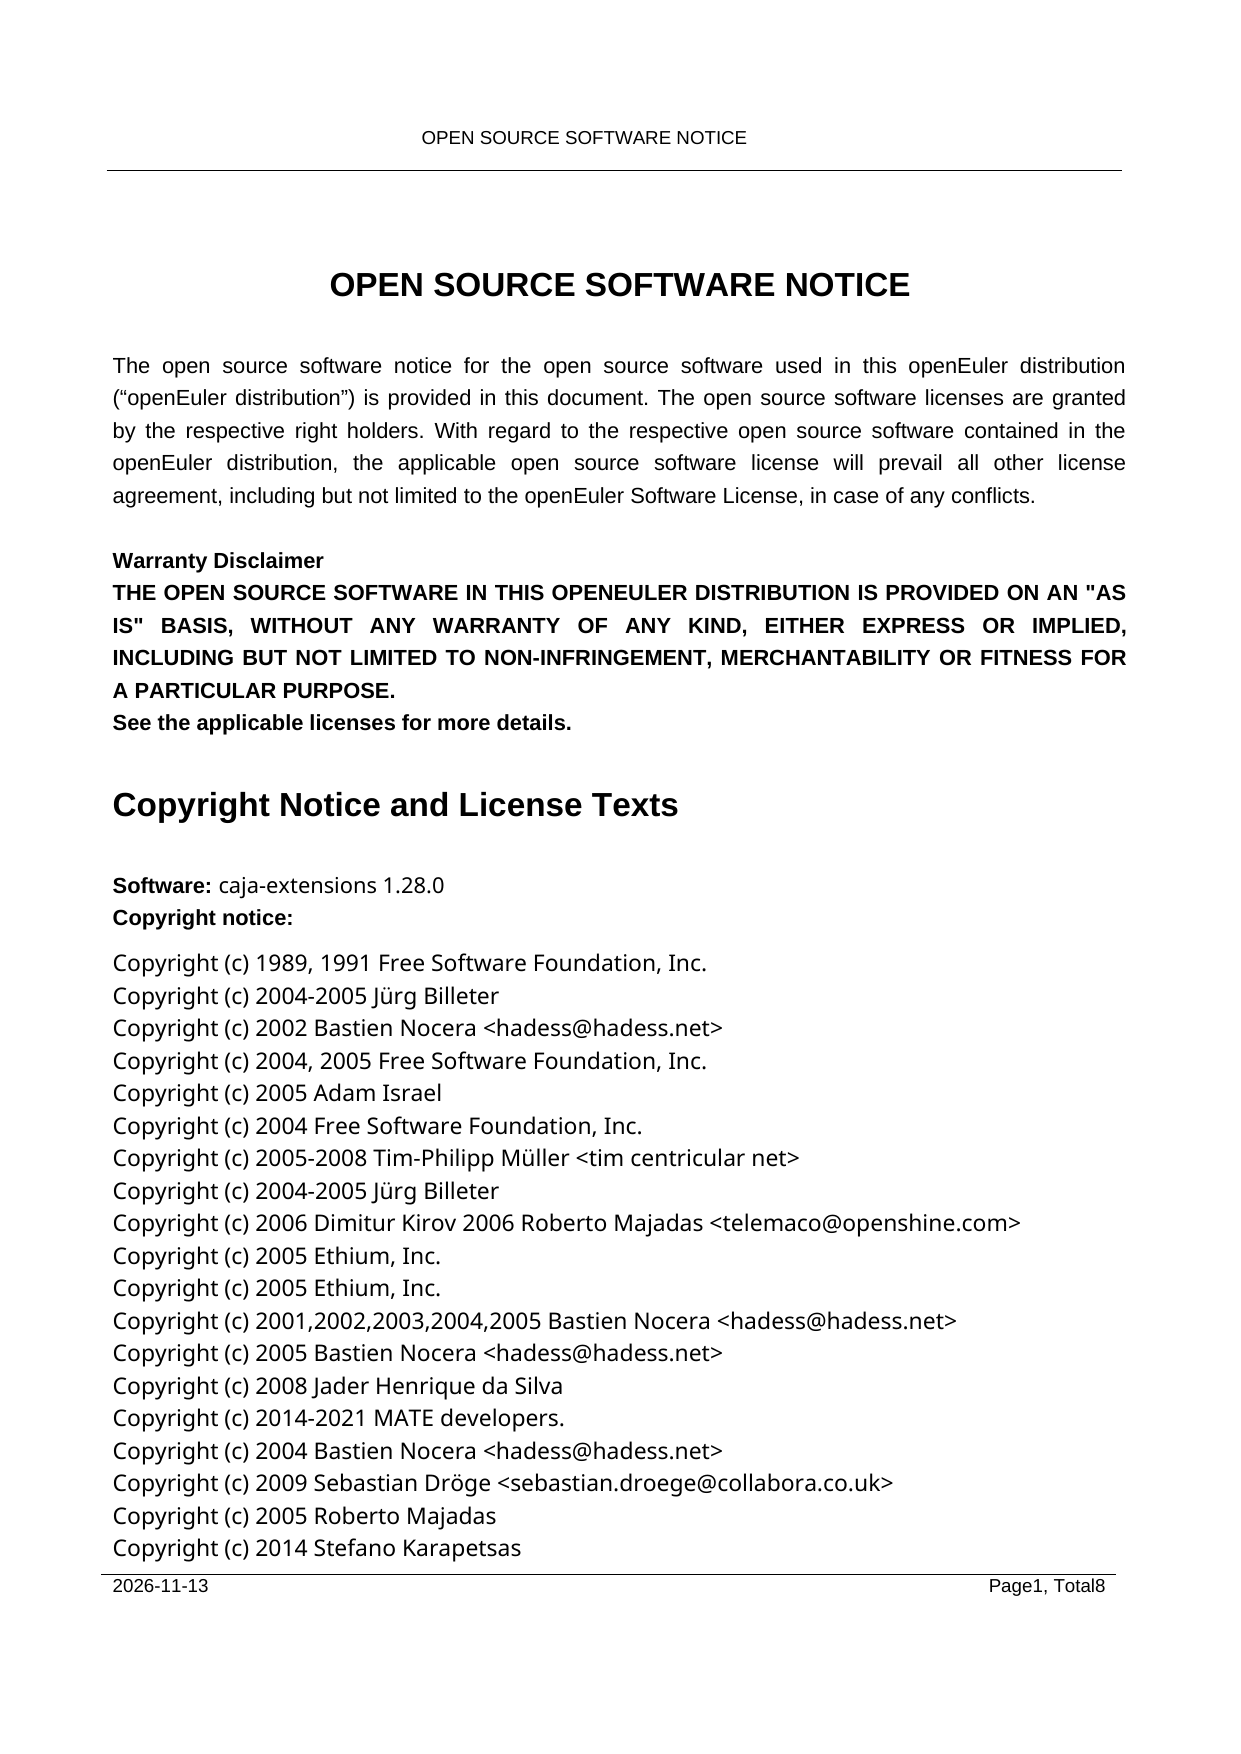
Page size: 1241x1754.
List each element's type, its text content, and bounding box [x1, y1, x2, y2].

title Software: caja-extensions 1.28.0 [112, 869, 1128, 901]
text The open source software notice for the open source software used in this openEuler distribution (“openEuler distribution”) is provided in this document. The open source software licenses are granted by the respective right holders. With regard to the respective open source software contained in the openEuler distribution, the applicable open source software license will prevail all other license agreement, including but not limited to the openEuler Software License, in case of any conflicts. [112, 349, 1128, 511]
text Copyright Notice and License Texts [112, 771, 1128, 836]
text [112, 947, 1128, 1564]
text Copyright notice: [112, 901, 1128, 934]
text Warranty Disclaimer [112, 544, 1128, 576]
text THE OPEN SOURCE SOFTWARE IN THIS OPENEULER DISTRIBUTION IS PROVIDED ON AN "AS IS" BASIS, WITHOUT ANY WARRANTY OF ANY KIND, EITHER EXPRESS OR IMPLIED, INCLUDING BUT NOT LIMITED TO NON-INFRINGEMENT, MERCHANTABILITY OR FITNESS FOR A PARTICULAR PURPOSE. See the applicable licenses for more details. [112, 576, 1128, 739]
text OPEN SOURCE SOFTWARE NOTICE [112, 251, 1128, 316]
